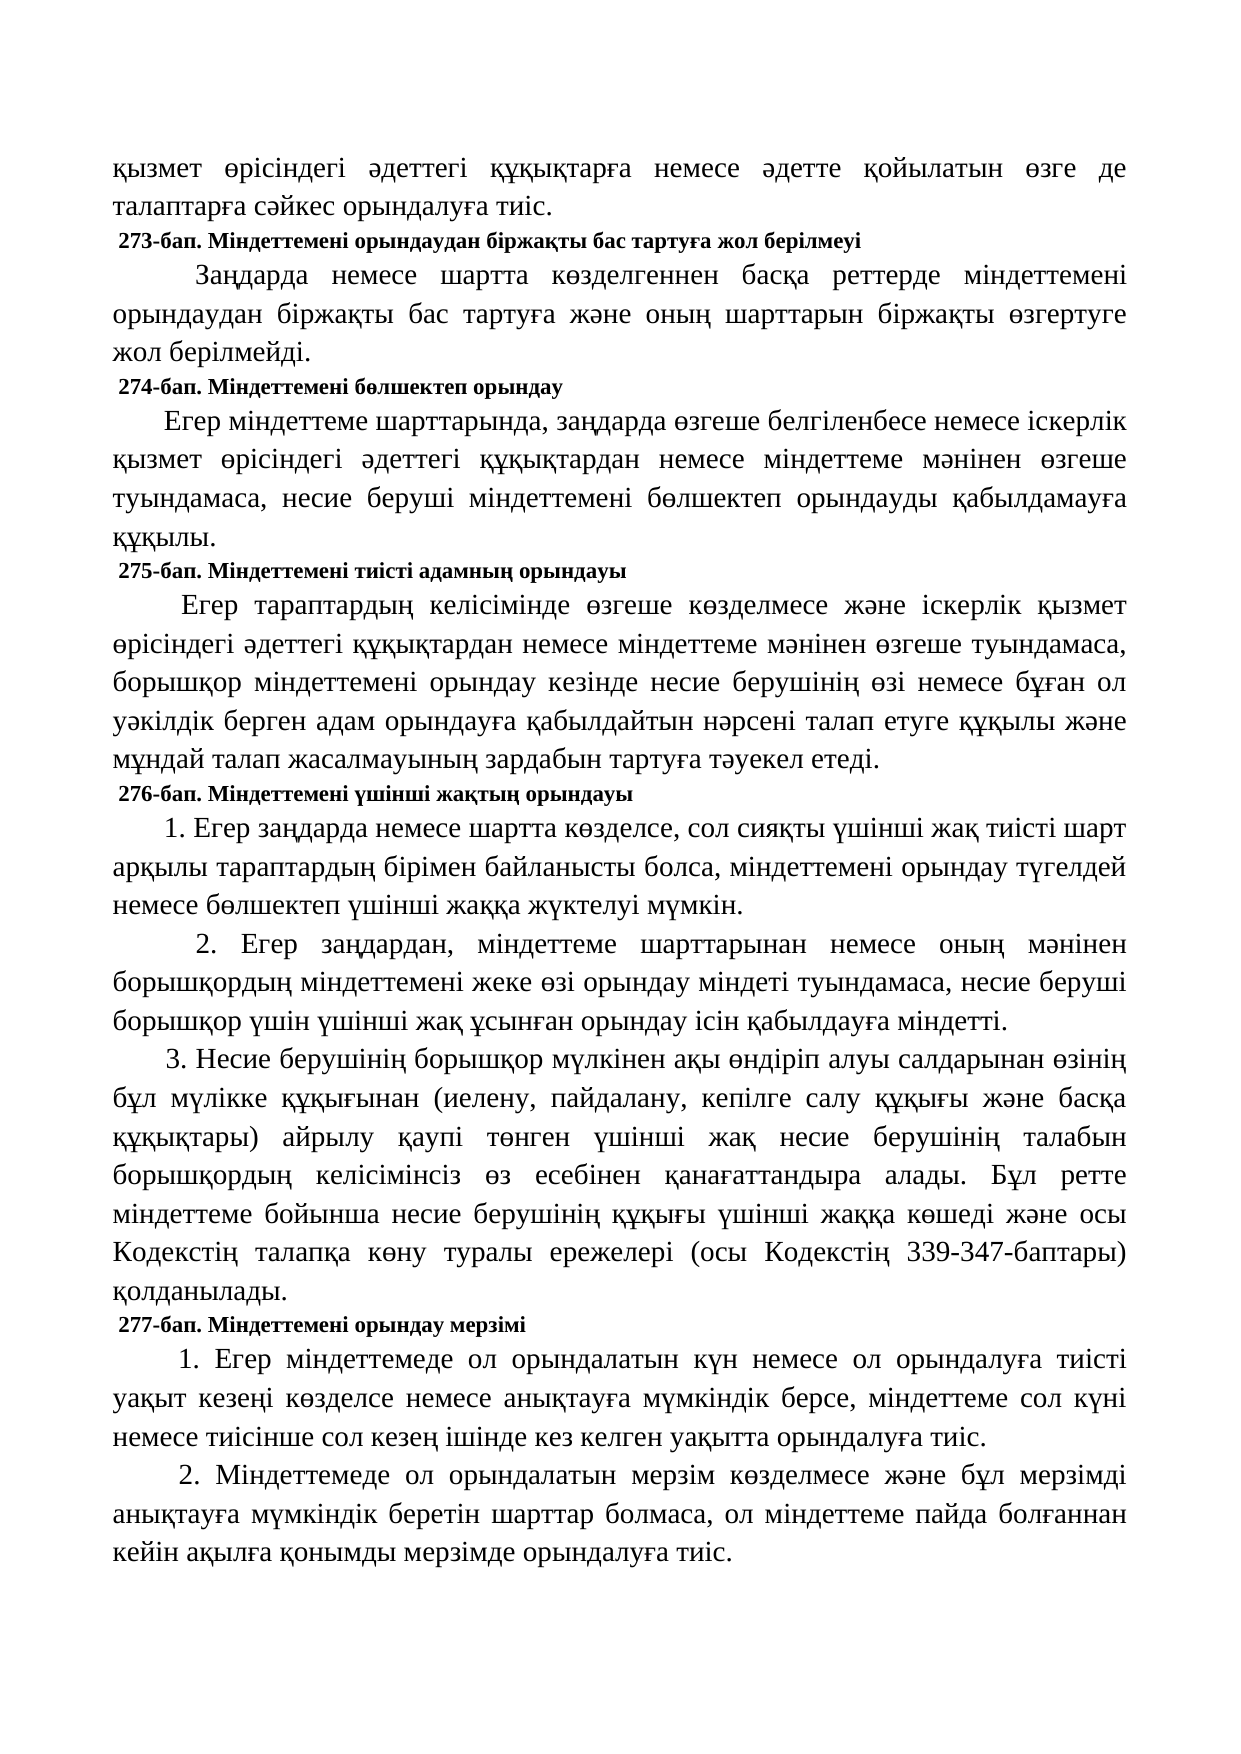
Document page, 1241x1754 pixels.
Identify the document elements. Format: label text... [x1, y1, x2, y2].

text 276-бап. Мiндеттеменi үшiншi жақтың орындауы [112, 780, 1128, 807]
text 277-бап. Мiндеттеменi орындау мерзiмi [112, 1311, 1128, 1338]
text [112, 150, 1128, 222]
text 2. Егер заңдардан, мiндеттеме шарттарынан немесе оның мәнiнен борышқордың мiндеттеменi жеке өзi орындау мiндетi туындамаса, несие берушi борышқор үшiн үшiншi жақ ұсынған орындау iсiн қабылдауға мiндеттi. [112, 926, 1128, 1037]
text Заңдарда немесе шартта көзделгеннен басқа реттерде мiндеттеменi орындаудан бiржақты бас тартуға және оның шарттарын бiржақты өзгертуге жол берiлмейдi. [112, 257, 1128, 368]
text 3. Несие берушiнiң борышқор мүлкiнен ақы өндiрiп алуы салдарынан өзiнiң бұл мүлiкке құқығынан (иелену, пайдалану, кепiлге салу құқығы және басқа құқықтары) айрылу қаупi төнген үшiншi жақ несие берушiнiң талабын борышқордың келiсiмiнсiз өз есебiнен қанағаттандыра алады. Бұл ретте мiндеттеме бойынша несие берушiнiң құқығы үшiншi жаққа көшедi және осы Кодекстiң талапқа көну туралы ережелерi (осы Кодекстiң 339-347-баптары) қолданылады. [112, 1042, 1128, 1306]
text Егер тараптардың келiсiмiнде өзгеше көзделмесе және iскерлiк қызмет өрiсiндегi әдеттегi құқықтардан немесе мiндеттеме мәнiнен өзгеше туындамаса, борышқор мiндеттеменi орындау кезiнде несие берушiнiң өзi немесе бұған ол уәкiлдiк берген адам орындауға қабылдайтын нәрсенi талап етуге құқылы және мұндай талап жасалмауының зардабын тартуға тәуекел етедi. [112, 587, 1128, 775]
text Егер мiндеттеме шарттарында, заңдарда өзгеше белгiленбесе немесе iскерлiк қызмет өрiсiндегi әдеттегi құқықтардан немесе мiндеттеме мәнiнен өзгеше туындамаса, несие берушi мiндеттеменi бөлшектеп орындауды қабылдамауға құқылы. [112, 403, 1128, 552]
text 273-бап. Мiндеттеменi орындаудан бiржақты бас тартуға жол берiлмеуi [112, 227, 1128, 253]
text 1. Егер заңдарда немесе шартта көзделсе, сол сияқты үшiншi жақ тиiстi шарт арқылы тараптардың бiрiмен байланысты болса, мiндеттеменi орындау түгелдей немесе бөлшектеп үшiншi жаққа жүктелуi мүмкiн. [112, 810, 1128, 921]
text 274-бап. Мiндеттеменi бөлшектеп орындау [112, 373, 1128, 399]
text 275-бап. Мiндеттеменi тиiстi адамның орындауы [112, 557, 1128, 584]
text 2. Мiндеттемеде ол орындалатын мерзiм көзделмесе және бұл мерзiмдi анықтауға мүмкiндiк беретiн шарттар болмаса, ол мiндеттеме пайда болғаннан кейiн ақылға қонымды мерзiмде орындалуға тиiс. [112, 1457, 1128, 1568]
text 1. Егер мiндеттемеде ол орындалатын күн немесе ол орындалуға тиiстi уақыт кезеңi көзделсе немесе анықтауға мүмкiндiк берсе, мiндеттеме сол күнi немесе тиiсiнше сол кезең iшiнде кез келген уақытта орындалуға тиiс. [112, 1342, 1128, 1452]
